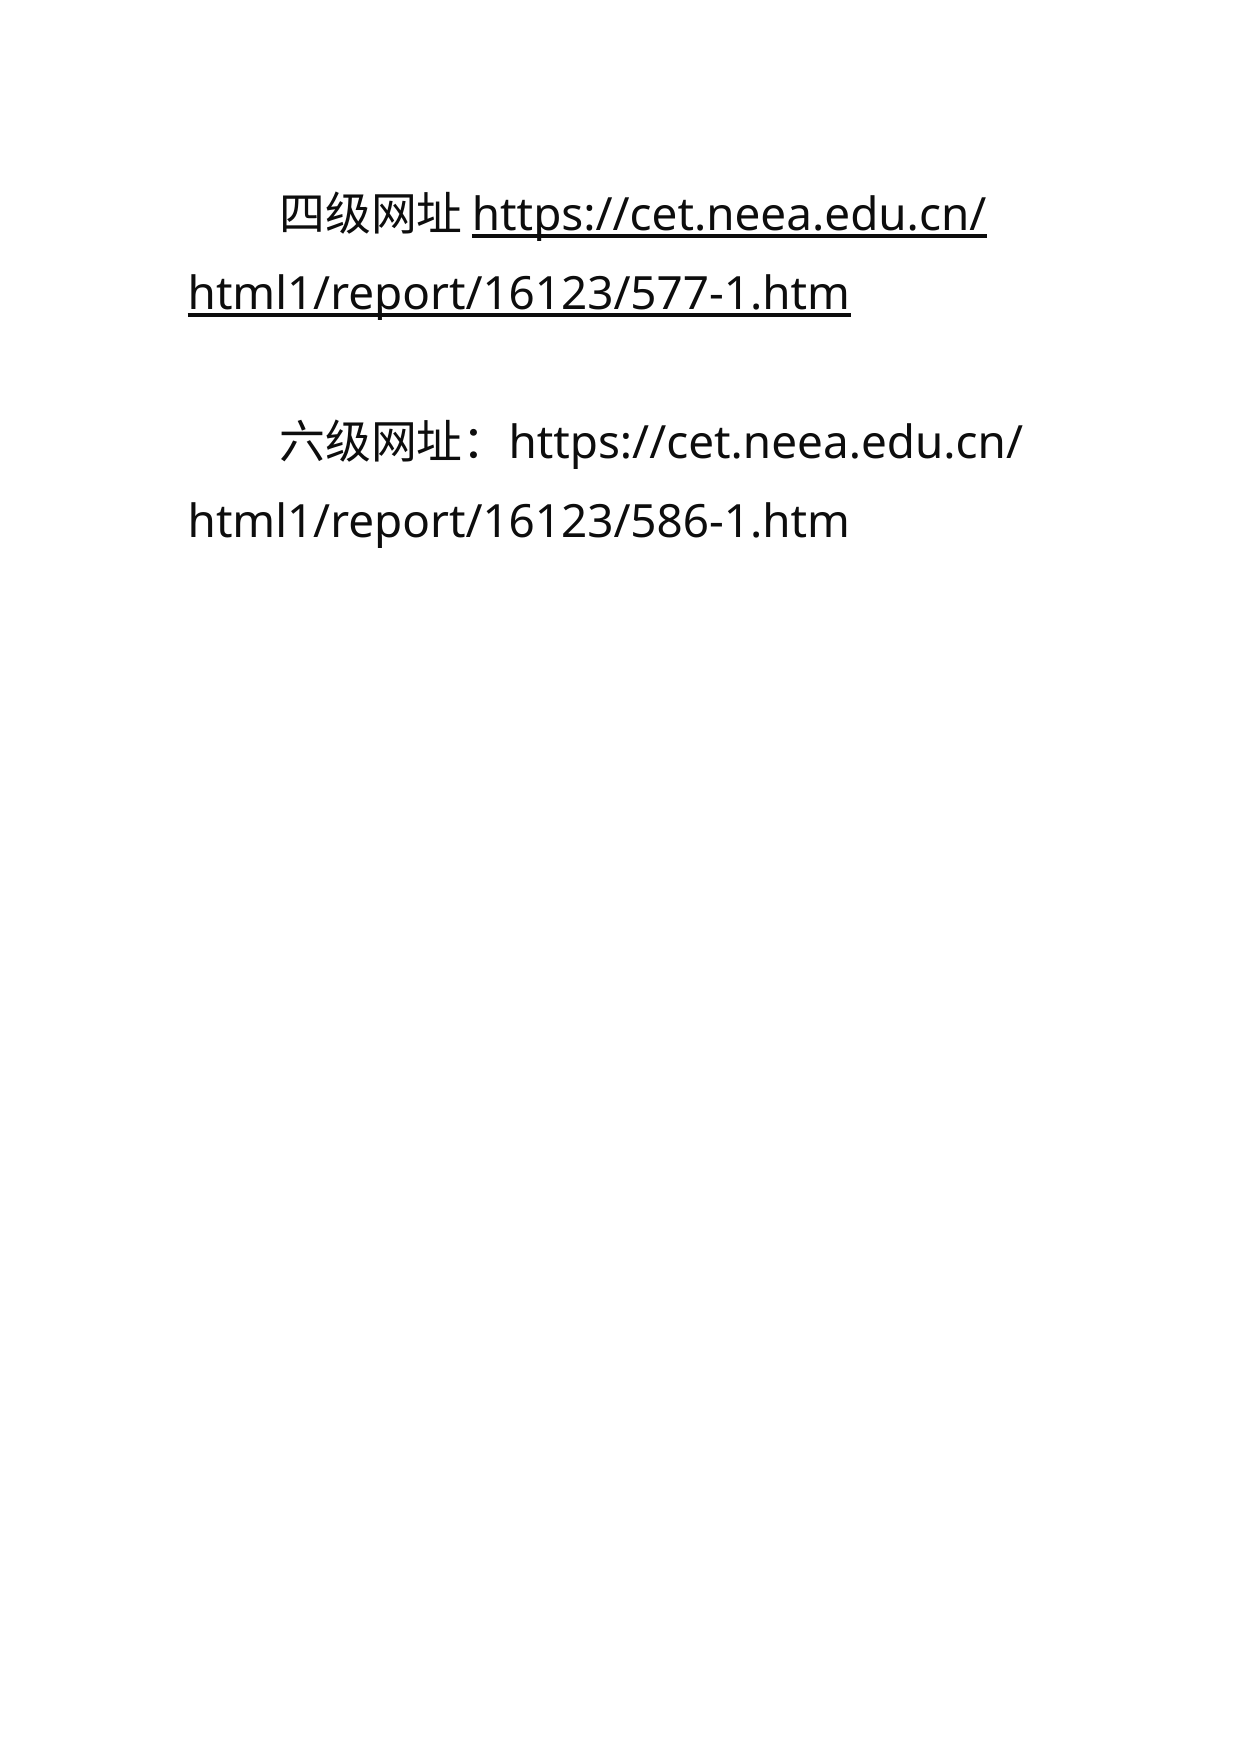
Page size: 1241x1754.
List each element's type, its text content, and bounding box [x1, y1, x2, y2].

text 四级网址https://cet.neea.edu.cn/html1/report/16123/577-1.htm [187, 162, 1053, 324]
text 六级网址：https://cet.neea.edu.cn/html1/report/16123/586-1.htm [187, 389, 1053, 552]
